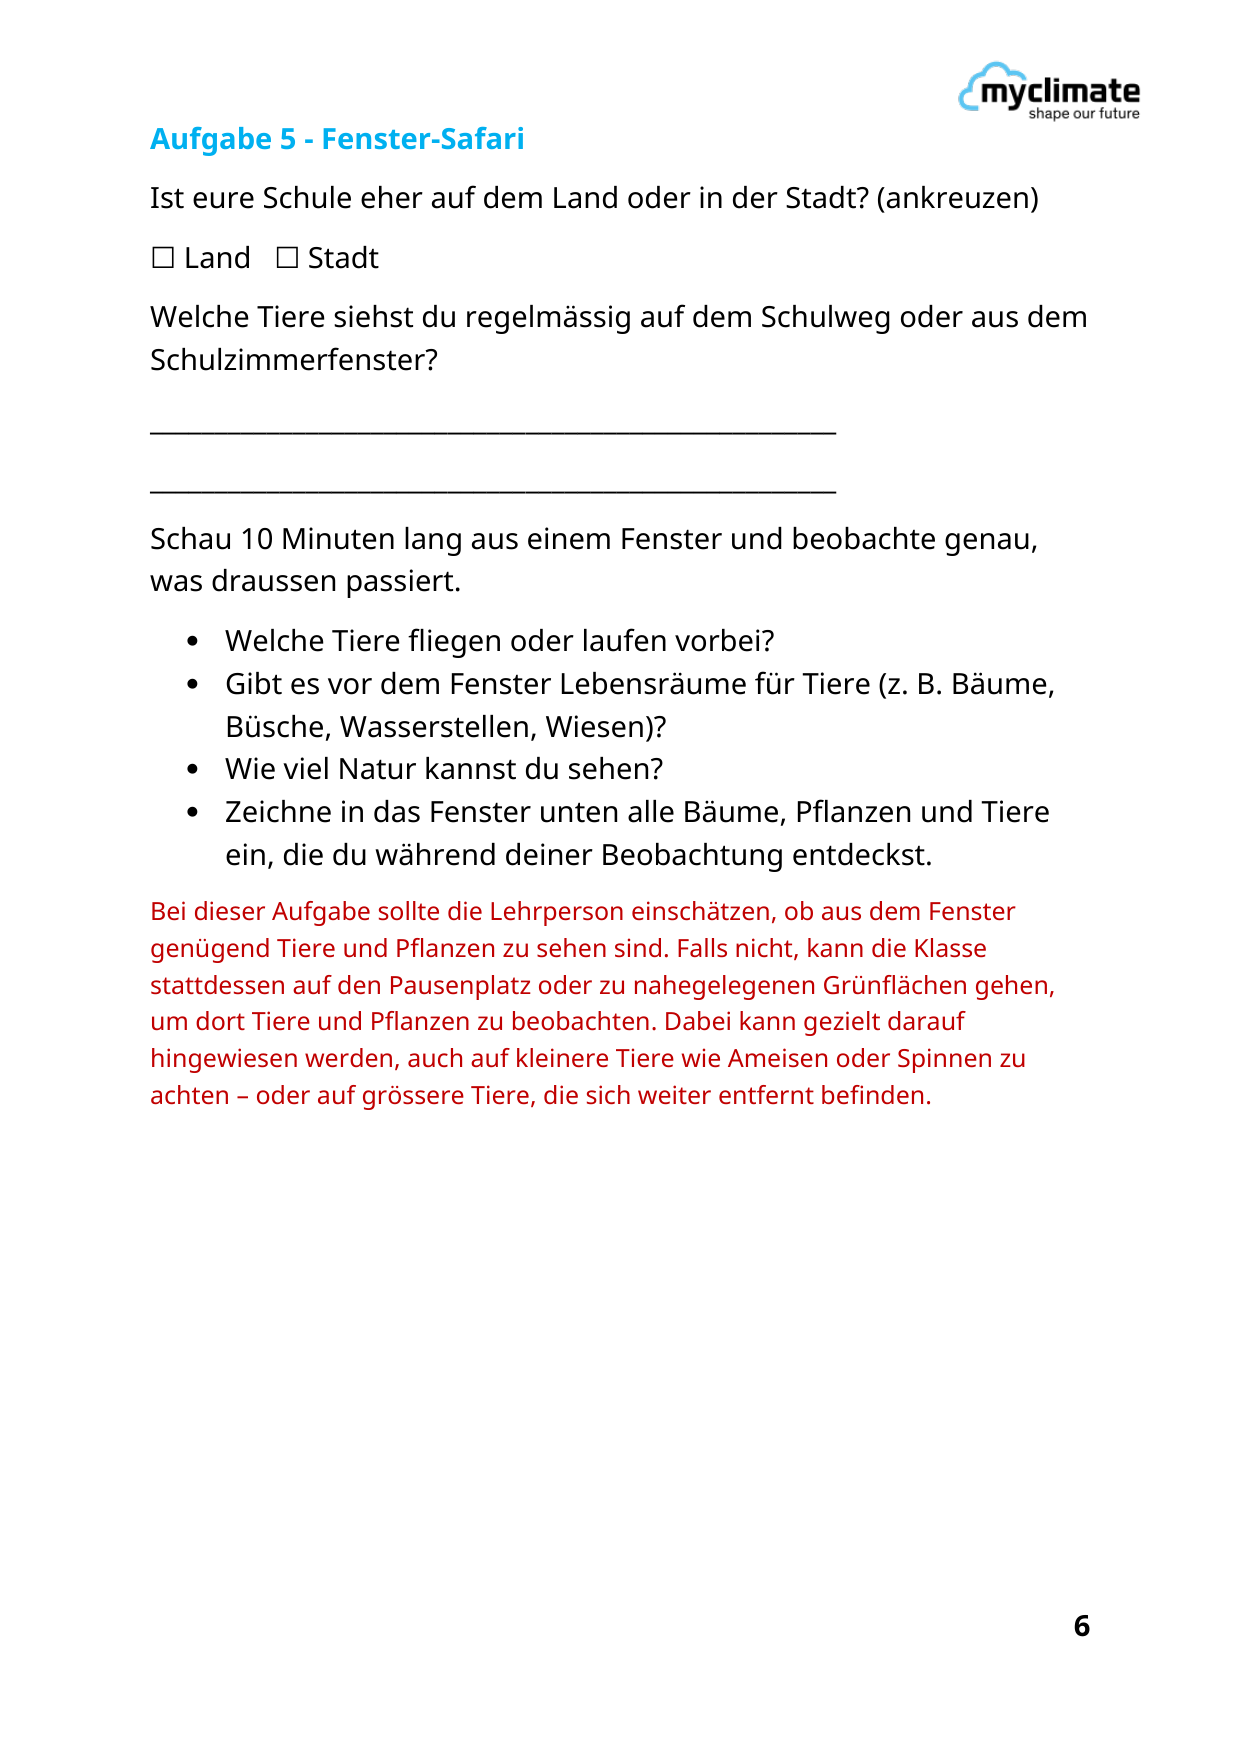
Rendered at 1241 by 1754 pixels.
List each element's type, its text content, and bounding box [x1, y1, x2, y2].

list Zeichne in das Fenster unten alle Bäume, Pflanzen und Tiere ein, die du während deiner Beobachtung entdeckst. [187, 791, 1090, 874]
text Bei dieser Aufgabe sollte die Lehrperson einschätzen, ob aus dem Fenster genügend Tiere und Pflanzen zu sehen sind. Falls nicht, kann die Klasse stattdessen auf den Pausenplatz oder zu nahegelegenen Grünflächen gehen, um dort Tiere und Pflanzen zu beobachten. Dabei kann gezielt darauf hingewiesen werden, auch auf kleinere Tiere wie Ameisen oder Spinnen zu achten – oder auf grössere Tiere, die sich weiter entfernt befinden. [150, 894, 1090, 1112]
text _____________________________________________________ [150, 458, 1090, 498]
list Wie viel Natur kannst du sehen? [187, 749, 1090, 788]
text _____________________________________________________ [150, 399, 1090, 439]
text Welche Tiere siehst du regelmässig auf dem Schulweg oder aus dem Schulzimmerfenster? [150, 297, 1090, 379]
text Aufgabe 5 - Fenster-Safari [150, 118, 1090, 158]
text Schau 10 Minuten lang aus einem Fenster und beobachte genau, was draussen passiert. [150, 518, 1090, 600]
text ☐ Land ☐ Stadt [150, 237, 1090, 277]
list Welche Tiere fliegen oder laufen vorbei? [187, 620, 1090, 660]
list Gibt es vor dem Fenster Lebensräume für Tiere (z. B. Bäume, Büsche, Wasserstellen, Wiesen)? [187, 663, 1090, 746]
text Ist eure Schule eher auf dem Land oder in der Stadt? (ankreuzen) [150, 178, 1090, 217]
